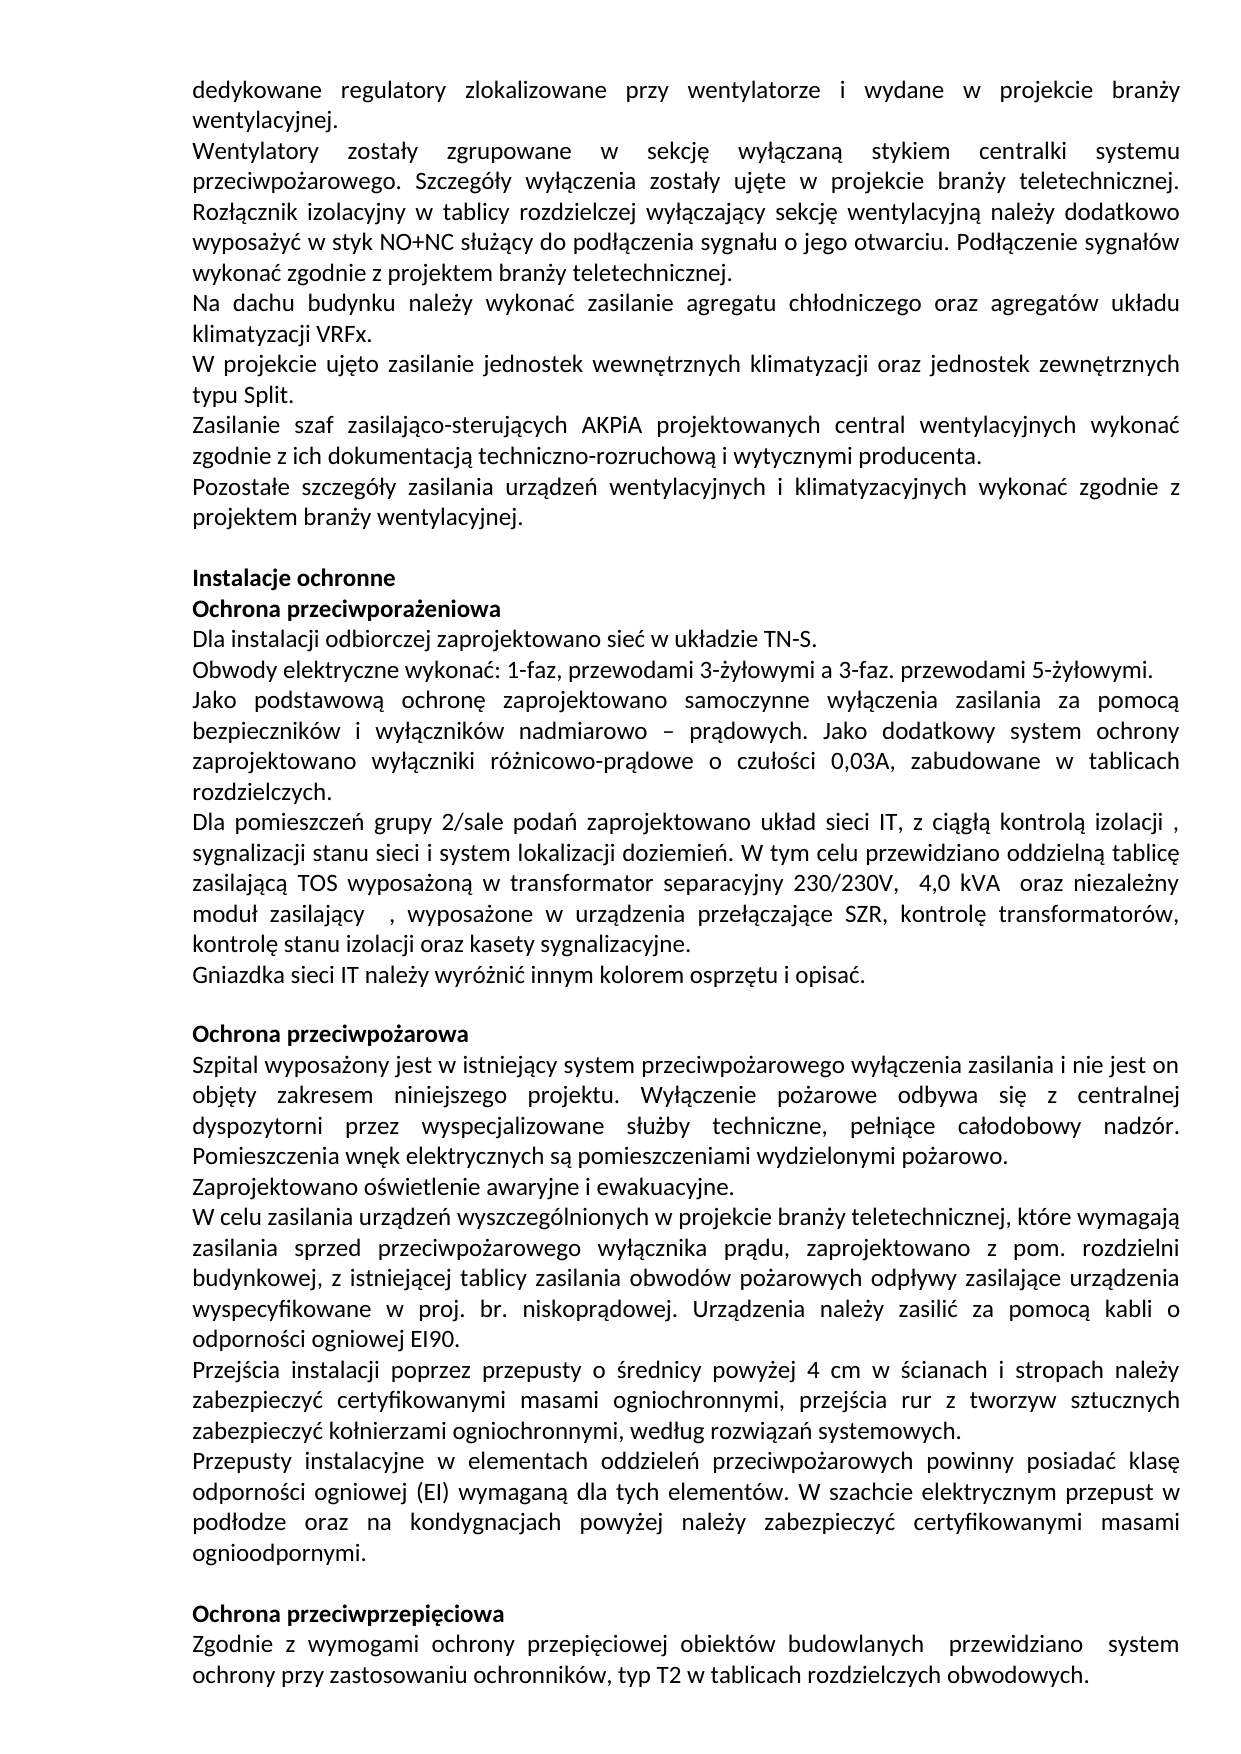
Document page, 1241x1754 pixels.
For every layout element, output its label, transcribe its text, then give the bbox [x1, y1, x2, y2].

text Gniazdka sieci IT należy wyróżnić innym kolorem osprzętu i opisać. [192, 959, 1181, 989]
text Dla pomieszczeń grupy 2/sale podań zaprojektowano układ sieci IT, z ciągłą kontrolą izolacji , sygnalizacji stanu sieci i system lokalizacji doziemień. W tym celu przewidziano oddzielną tablicę zasilającą TOS wyposażoną w transformator separacyjny 230/230V, 4,0 kVA oraz niezależny moduł zasilający , wyposażone w urządzenia przełączające SZR, kontrolę transformatorów, kontrolę stanu izolacji oraz kasety sygnalizacyjne. [192, 806, 1181, 959]
text Obwody elektryczne wykonać: 1-faz, przewodami 3-żyłowymi a 3-faz. przewodami 5-żyłowymi. [192, 654, 1181, 684]
text Przepusty instalacyjne w elementach oddzieleń przeciwpożarowych powinny posiadać klasę odporności ogniowej (EI) wymaganą dla tych elementów. W szachcie elektrycznym przepust w podłodze oraz na kondygnacjach powyżej należy zabezpieczyć certyfikowanymi masami ognioodpornymi. [192, 1446, 1181, 1568]
text Ochrona przeciwprzepięciowa [192, 1598, 1181, 1629]
text Na dachu budynku należy wykonać zasilanie agregatu chłodniczego oraz agregatów układu klimatyzacji VRFx. [192, 287, 1181, 348]
text Jako podstawową ochronę zaprojektowano samoczynne wyłączenia zasilania za pomocą bezpieczników i wyłączników nadmiarowo – prądowych. Jako dodatkowy system ochrony zaprojektowano wyłączniki różnicowo-prądowe o czułości 0,03A, zabudowane w tablicach rozdzielczych. [192, 684, 1181, 806]
text Dla instalacji odbiorczej zaprojektowano sieć w układzie TN-S. [192, 623, 1181, 654]
text Ochrona przeciwpożarowa [192, 1018, 1181, 1049]
text Zaprojektowano oświetlenie awaryjne i ewakuacyjne. [192, 1171, 1181, 1201]
text Instalacje ochronne [192, 562, 1181, 593]
text Zgodnie z wymogami ochrony przepięciowej obiektów budowlanych przewidziano system ochrony przy zastosowaniu ochronników, typ T2 w tablicach rozdzielczych obwodowych. [192, 1629, 1181, 1690]
text Zasilanie szaf zasilająco-sterujących AKPiA projektowanych central wentylacyjnych wykonać zgodnie z ich dokumentacją techniczno-rozruchową i wytycznymi producenta. [192, 409, 1181, 471]
text Przejścia instalacji poprzez przepusty o średnicy powyżej 4 cm w ścianach i stropach należy zabezpieczyć certyfikowanymi masami ogniochronnymi, przejścia rur z tworzyw sztucznych zabezpieczyć kołnierzami ogniochronnymi, według rozwiązań systemowych. [192, 1354, 1181, 1446]
text Ochrona przeciwporażeniowa [192, 593, 1181, 623]
text W projekcie ujęto zasilanie jednostek wewnętrznych klimatyzacji oraz jednostek zewnętrznych typu Split. [192, 348, 1181, 409]
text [192, 74, 1181, 135]
text Pozostałe szczegóły zasilania urządzeń wentylacyjnych i klimatyzacyjnych wykonać zgodnie z projektem branży wentylacyjnej. [192, 471, 1181, 532]
text W celu zasilania urządzeń wyszczególnionych w projekcie branży teletechnicznej, które wymagają zasilania sprzed przeciwpożarowego wyłącznika prądu, zaprojektowano z pom. rozdzielni budynkowej, z istniejącej tablicy zasilania obwodów pożarowych odpływy zasilające urządzenia wyspecyfikowane w proj. br. niskoprądowej. Urządzenia należy zasilić za pomocą kabli o odporności ogniowej EI90. [192, 1201, 1181, 1354]
text Szpital wyposażony jest w istniejący system przeciwpożarowego wyłączenia zasilania i nie jest on objęty zakresem niniejszego projektu. Wyłączenie pożarowe odbywa się z centralnej dyspozytorni przez wyspecjalizowane służby techniczne, pełniące całodobowy nadzór. Pomieszczenia wnęk elektrycznych są pomieszczeniami wydzielonymi pożarowo. [192, 1049, 1181, 1171]
text Wentylatory zostały zgrupowane w sekcję wyłączaną stykiem centralki systemu przeciwpożarowego. Szczegóły wyłączenia zostały ujęte w projekcie branży teletechnicznej. Rozłącznik izolacyjny w tablicy rozdzielczej wyłączający sekcję wentylacyjną należy dodatkowo wyposażyć w styk NO+NC służący do podłączenia sygnału o jego otwarciu. Podłączenie sygnałów wykonać zgodnie z projektem branży teletechnicznej. [192, 135, 1181, 287]
